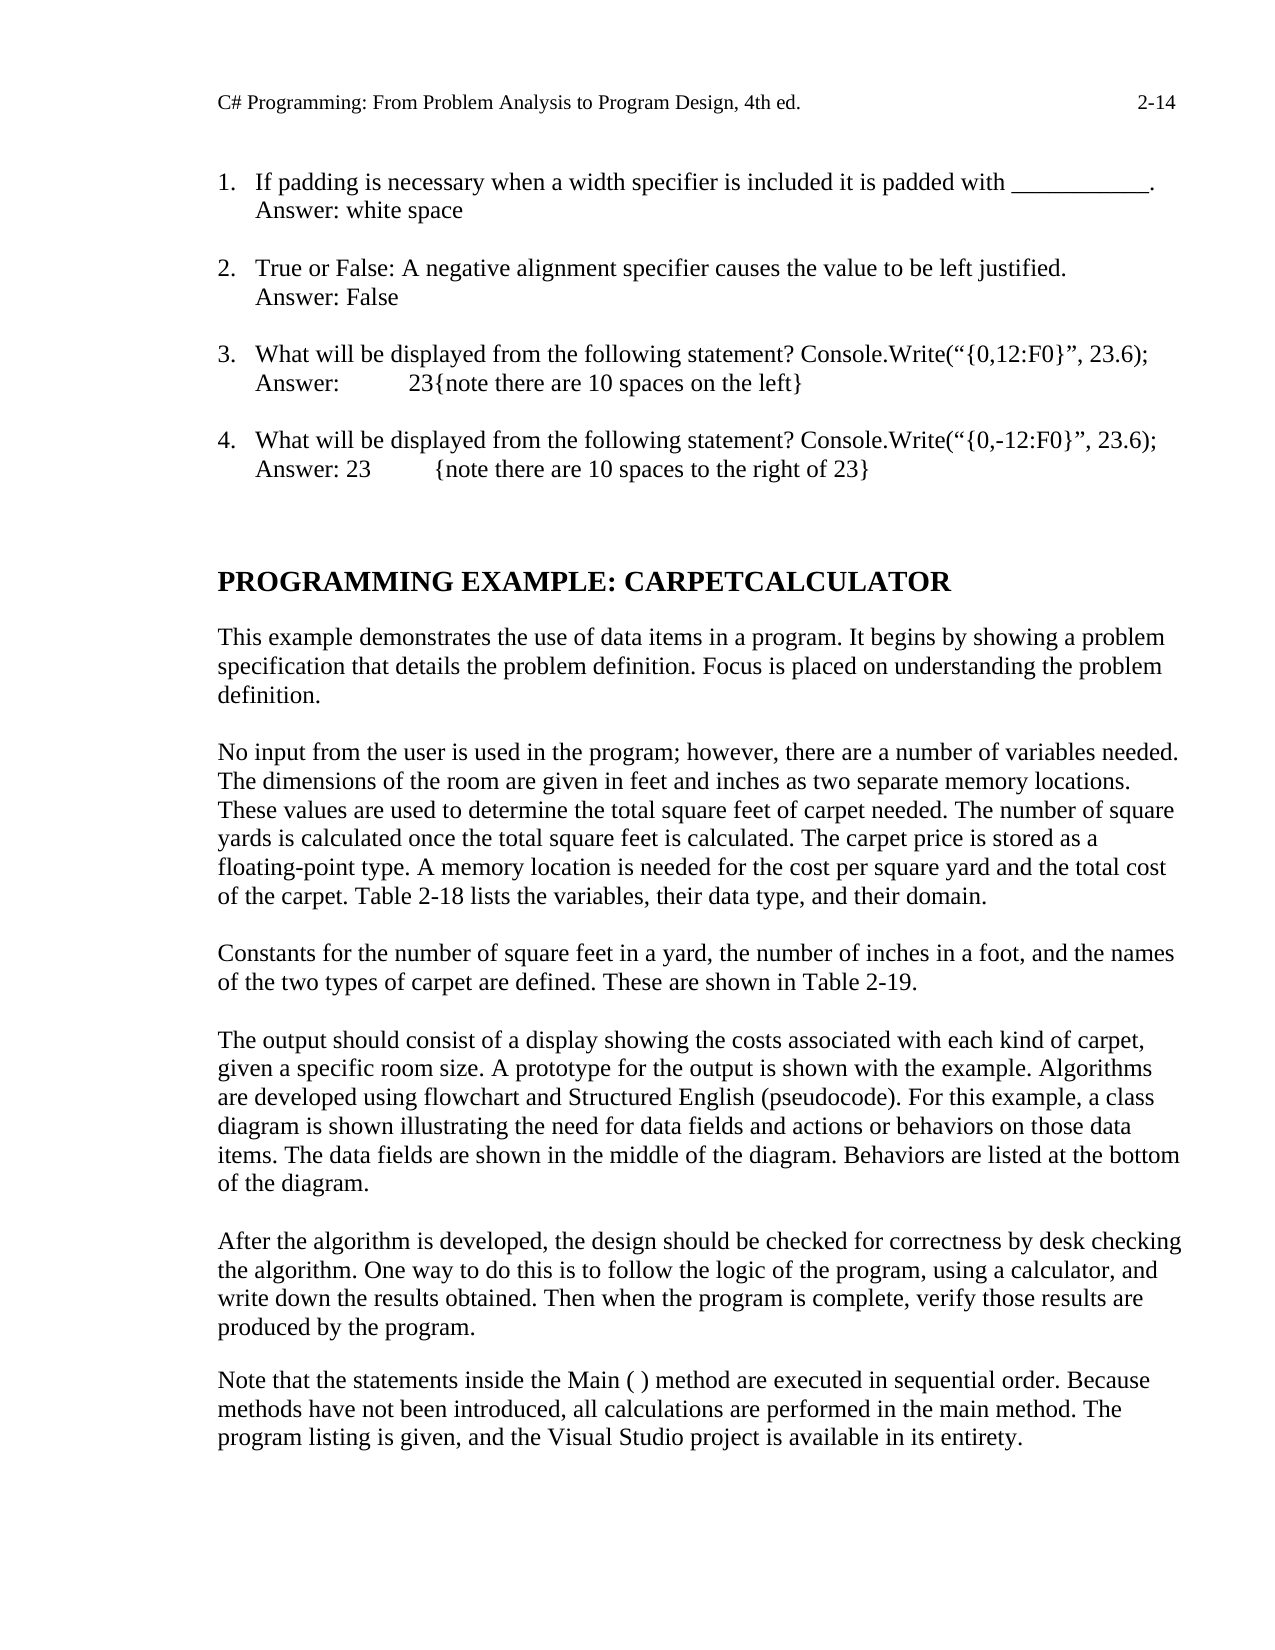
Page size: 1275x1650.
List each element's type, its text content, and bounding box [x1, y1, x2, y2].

text Constants for the number of square feet in a yard, the number of inches in a foot, and the names of the two types of carpet are defined. These are shown in Table 2-19. [217, 938, 1185, 996]
text This example demonstrates the use of data items in a program. It begins by showing a problem specification that details the problem definition. Focus is placed on understanding the problem definition. [217, 622, 1185, 708]
text Answer: 23{note there are 10 spaces on the left} [255, 368, 1185, 397]
text Answer: white space [255, 196, 1185, 224]
text Note that the statements inside the Main ( ) method are executed in sequential order. Because methods have not been introduced, all calculations are performed in the main method. The program listing is given, and the Visual Studio project is available in its entirety. [217, 1365, 1185, 1451]
list What will be displayed from the following statement? Console.Write(“{0,12:F0}”, 23.6); [217, 339, 1185, 368]
text PROGRAMMING EXAMPLE: CARPETCALCULATOR [217, 564, 1185, 598]
text Answer: 23 {note there are 10 spaces to the right of 23} [255, 454, 1185, 483]
list What will be displayed from the following statement? Console.Write(“{0,-12:F0}”, 23.6); [217, 426, 1185, 454]
list True or False: A negative alignment specifier causes the value to be left justified. [217, 253, 1185, 282]
text Answer: False [217, 282, 1185, 311]
text The output should consist of a display showing the costs associated with each kind of carpet, given a specific room size. A prototype for the output is shown with the example. Algorithms are developed using flowchart and Structured English (pseudocode). For this example, a class diagram is shown illustrating the need for data fields and actions or behaviors on those data items. The data fields are shown in the middle of the diagram. Behaviors are listed at the bottom of the diagram. [217, 1025, 1185, 1197]
list If padding is necessary when a width specifier is included it is padded with ___________. [217, 167, 1185, 196]
text After the algorithm is developed, the design should be checked for correctness by desk checking the algorithm. One way to do this is to follow the logic of the program, using a calculator, and write down the results obtained. Then when the program is complete, verify those results are produced by the program. [217, 1226, 1185, 1341]
text No input from the user is used in the program; however, there are a number of variables needed. The dimensions of the room are given in feet and inches as two separate memory locations. These values are used to determine the total square feet of carpet needed. The number of square yards is calculated once the total square feet is calculated. The carpet price is stored as a floating-point type. A memory location is needed for the cost per square yard and the total cost of the carpet. Table 2-18 lists the variables, their data type, and their domain. [217, 737, 1185, 910]
